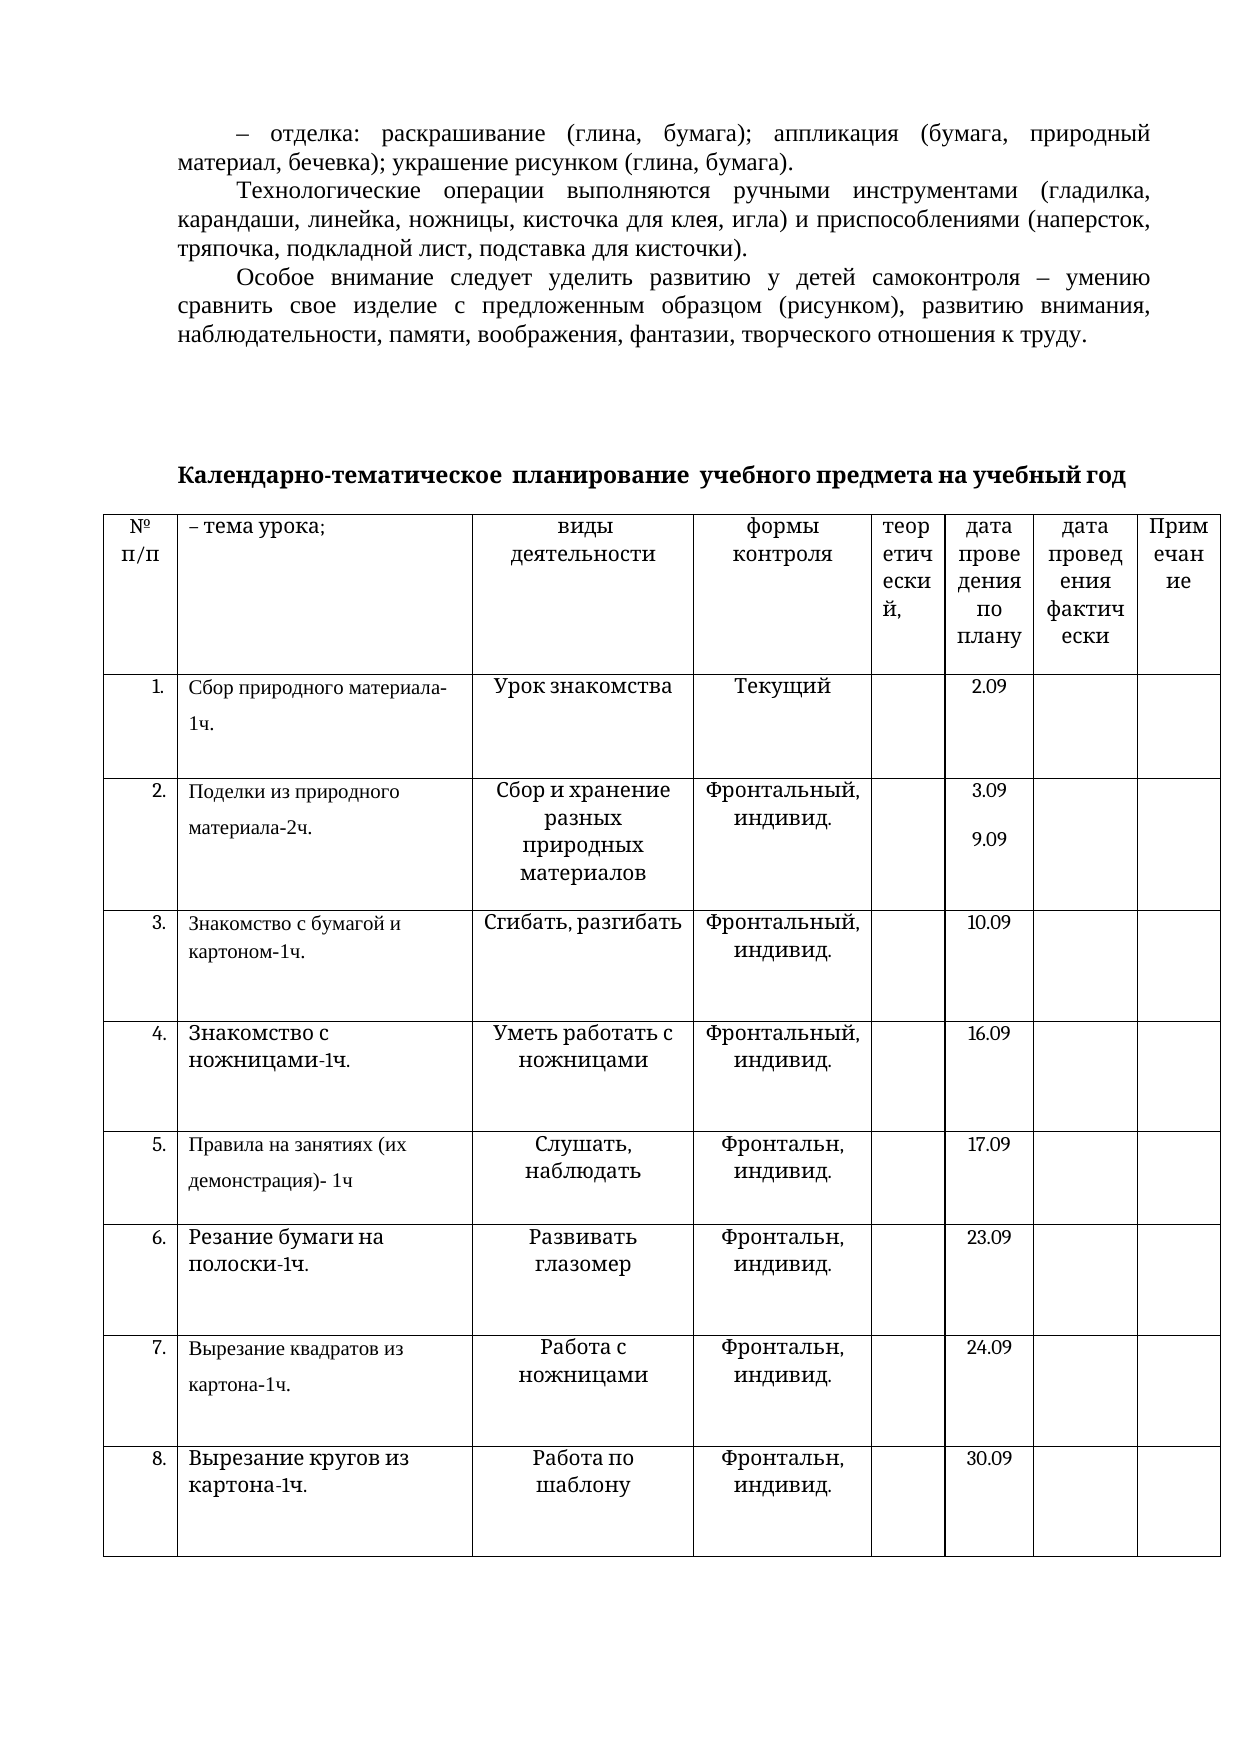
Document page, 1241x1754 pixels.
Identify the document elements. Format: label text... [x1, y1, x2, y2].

table_cell [1138, 911, 1220, 1021]
table_cell Слушать, наблюдать [473, 1132, 693, 1224]
table_header дата проведения фактически [1034, 515, 1137, 674]
text – отделка: раскрашивание (глина, бумага); аппликация (бумага, природный материал, бечевка); украшение рисунком (глина, бумага). [177, 118, 1152, 176]
table_cell [1034, 1447, 1137, 1556]
table_header дата проведения по плану [946, 515, 1033, 674]
table_cell Вырезание кругов из картона-1ч. [178, 1447, 472, 1556]
table_cell [1034, 1225, 1137, 1335]
table_cell [872, 1447, 944, 1556]
text Технологические операции выполняются ручными инструментами (гладилка, карандаши, линейка, ножницы, кисточка для клея, игла) и приспособлениями (наперсток, тряпочка, подкладной лист, подставка для кисточки). [177, 176, 1152, 262]
table_cell [1034, 675, 1137, 778]
table_cell Фронтальн, индивид. [694, 1132, 871, 1224]
table_cell [1138, 1022, 1220, 1131]
table_header формы контроля [694, 515, 871, 674]
table_header теоретический, [872, 515, 944, 674]
table_cell Сгибать, разгибать [473, 911, 693, 1021]
table_cell [872, 1225, 944, 1335]
table_cell [1138, 1447, 1220, 1556]
table_cell [1138, 1336, 1220, 1446]
table_cell 16.09 [946, 1022, 1033, 1131]
table_cell [872, 1132, 944, 1224]
table_cell [104, 675, 177, 778]
table_header № п/п [104, 515, 177, 674]
table_cell [1138, 1132, 1220, 1224]
table_cell [104, 1022, 177, 1131]
table_cell Сбор природного материала- 1ч. [178, 675, 472, 778]
table_cell [104, 911, 177, 1021]
table_cell [872, 1336, 944, 1446]
table_cell Развивать глазомер [473, 1225, 693, 1335]
table_cell 2.09 [946, 675, 1033, 778]
table_header – тема урока; [178, 515, 472, 674]
table_cell [104, 1447, 177, 1556]
table_cell Вырезание квадратов из картона-1ч. [178, 1336, 472, 1446]
table_cell [104, 1132, 177, 1224]
table_cell Фронтальный, индивид. [694, 911, 871, 1021]
table_cell Знакомство с ножницами-1ч. [178, 1022, 472, 1131]
table_cell 24.09 [946, 1336, 1033, 1446]
table_cell [1138, 779, 1220, 910]
table_cell Сбор и хранение разных природных материалов [473, 779, 693, 910]
table_cell [1034, 1132, 1137, 1224]
table_cell 10.09 [946, 911, 1033, 1021]
table_cell Фронтальный, индивид. [694, 1022, 871, 1131]
text Календарно-тематическое планирование учебного предмета на учебный год [177, 463, 1152, 489]
table_cell Фронтальный, индивид. [694, 779, 871, 910]
table_cell 23.09 [946, 1225, 1033, 1335]
text Особое внимание следует уделить развитию у детей самоконтроля – умению сравнить свое изделие с предложенным образцом (рисунком), развитию внимания, наблюдательности, памяти, воображения, фантазии, творческого отношения к труду. [177, 262, 1152, 348]
table_cell 17.09 [946, 1132, 1033, 1224]
table_cell [872, 911, 944, 1021]
table_cell [1138, 1225, 1220, 1335]
table_cell [104, 1225, 177, 1335]
table_cell [872, 779, 944, 910]
table_cell [872, 675, 944, 778]
table_cell Работа по шаблону [473, 1447, 693, 1556]
table_cell Знакомство с бумагой и картоном-1ч. [178, 911, 472, 1021]
table_header Примечание [1138, 515, 1220, 674]
table_cell 30.09 [946, 1447, 1033, 1556]
table_cell Текущий [694, 675, 871, 778]
table_cell [1034, 1022, 1137, 1131]
table_header виды деятельности [473, 515, 693, 674]
table_cell [104, 1336, 177, 1446]
table_cell Фронтальн, индивид. [694, 1225, 871, 1335]
table_cell [1138, 675, 1220, 778]
table_cell Поделки из природного материала-2ч. [178, 779, 472, 910]
table_cell [104, 779, 177, 910]
table_cell [872, 1022, 944, 1131]
table_cell Резание бумаги на полоски-1ч. [178, 1225, 472, 1335]
table_cell Фронтальн, индивид. [694, 1447, 871, 1556]
table_cell Уметь работать с ножницами [473, 1022, 693, 1131]
table_cell [1034, 1336, 1137, 1446]
table_cell Правила на занятиях (их демонстрация)- 1ч [178, 1132, 472, 1224]
table_cell 3.09 9.09 [946, 779, 1033, 910]
table_cell [1034, 911, 1137, 1021]
table_cell [1034, 779, 1137, 910]
table_cell Работа с ножницами [473, 1336, 693, 1446]
table_cell Урок знакомства [473, 675, 693, 778]
table_cell Фронтальн, индивид. [694, 1336, 871, 1446]
